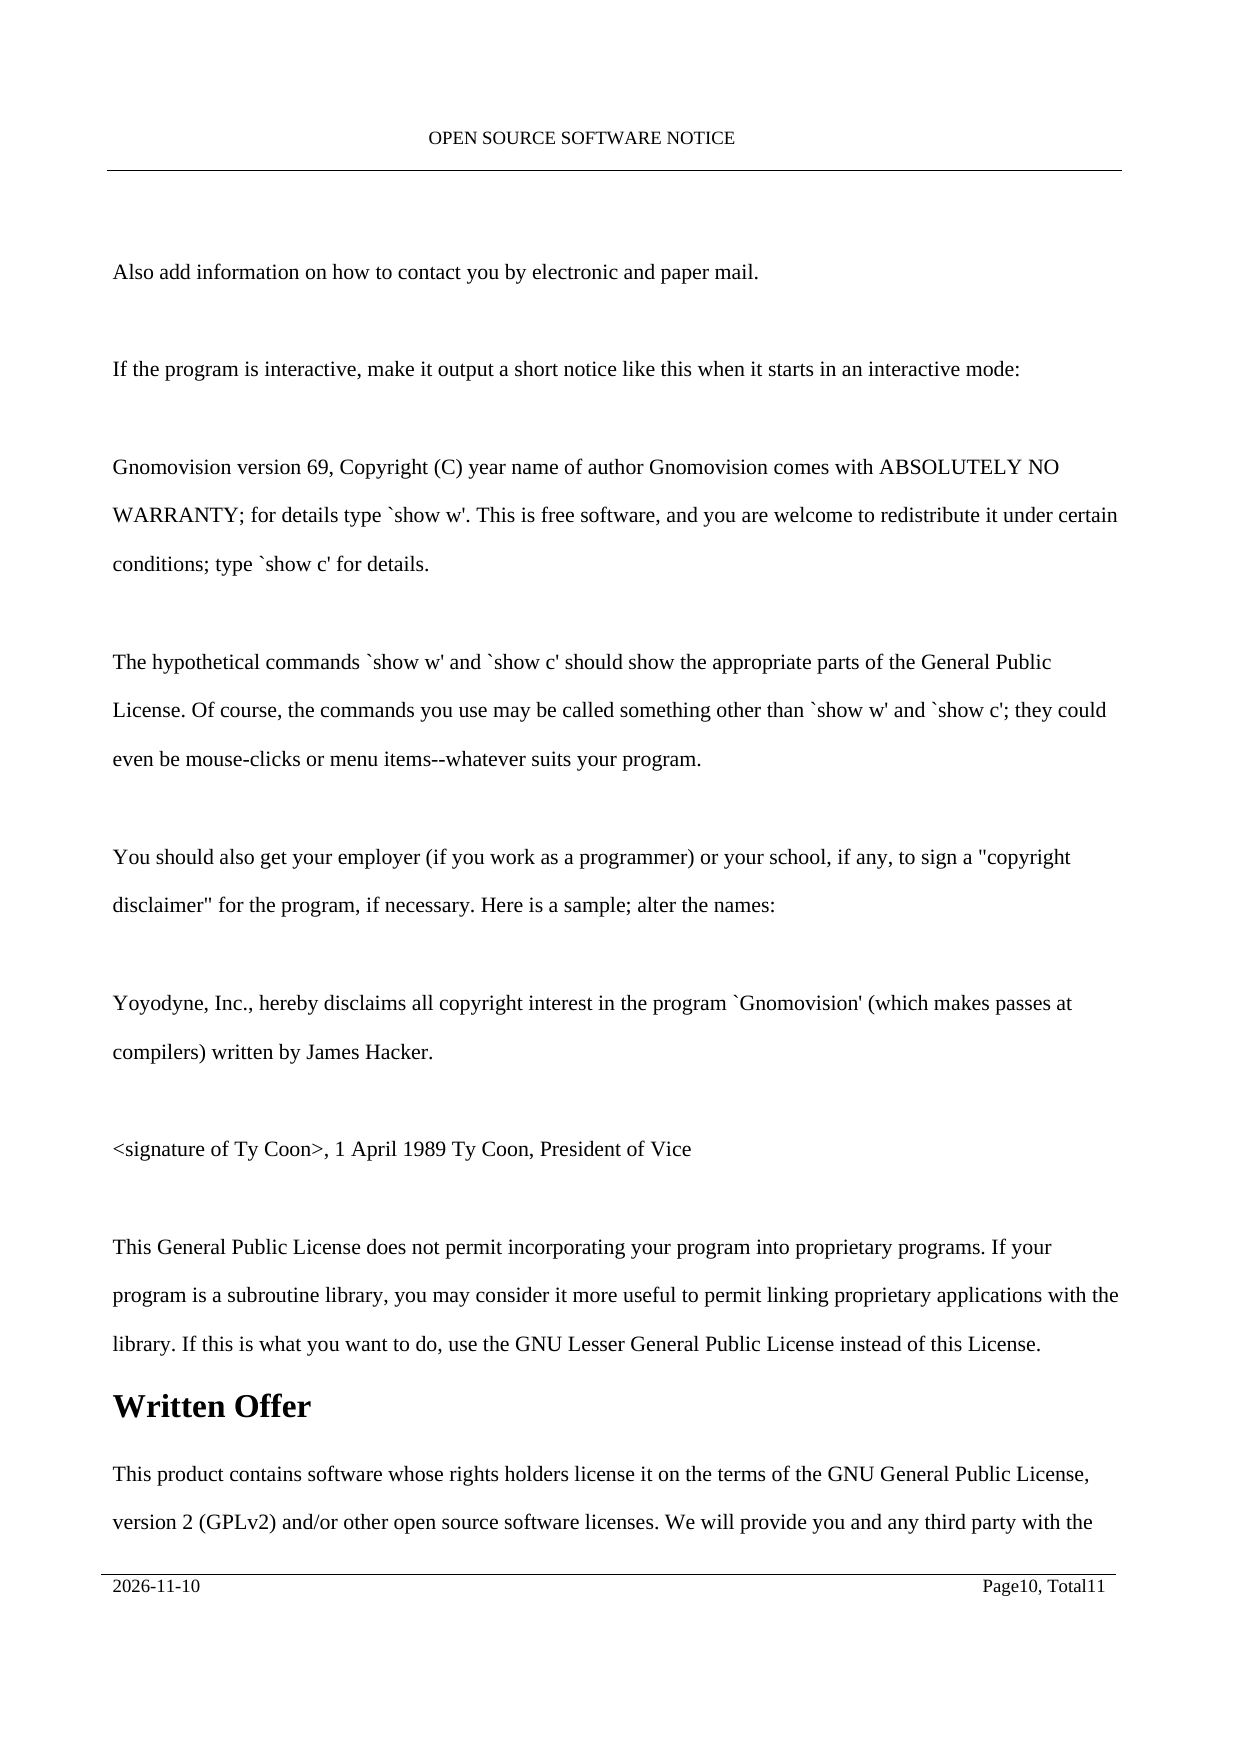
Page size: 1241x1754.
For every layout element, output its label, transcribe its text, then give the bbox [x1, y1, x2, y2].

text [112, 206, 1128, 1360]
text Written Offer [112, 1373, 1128, 1438]
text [112, 1457, 1128, 1538]
